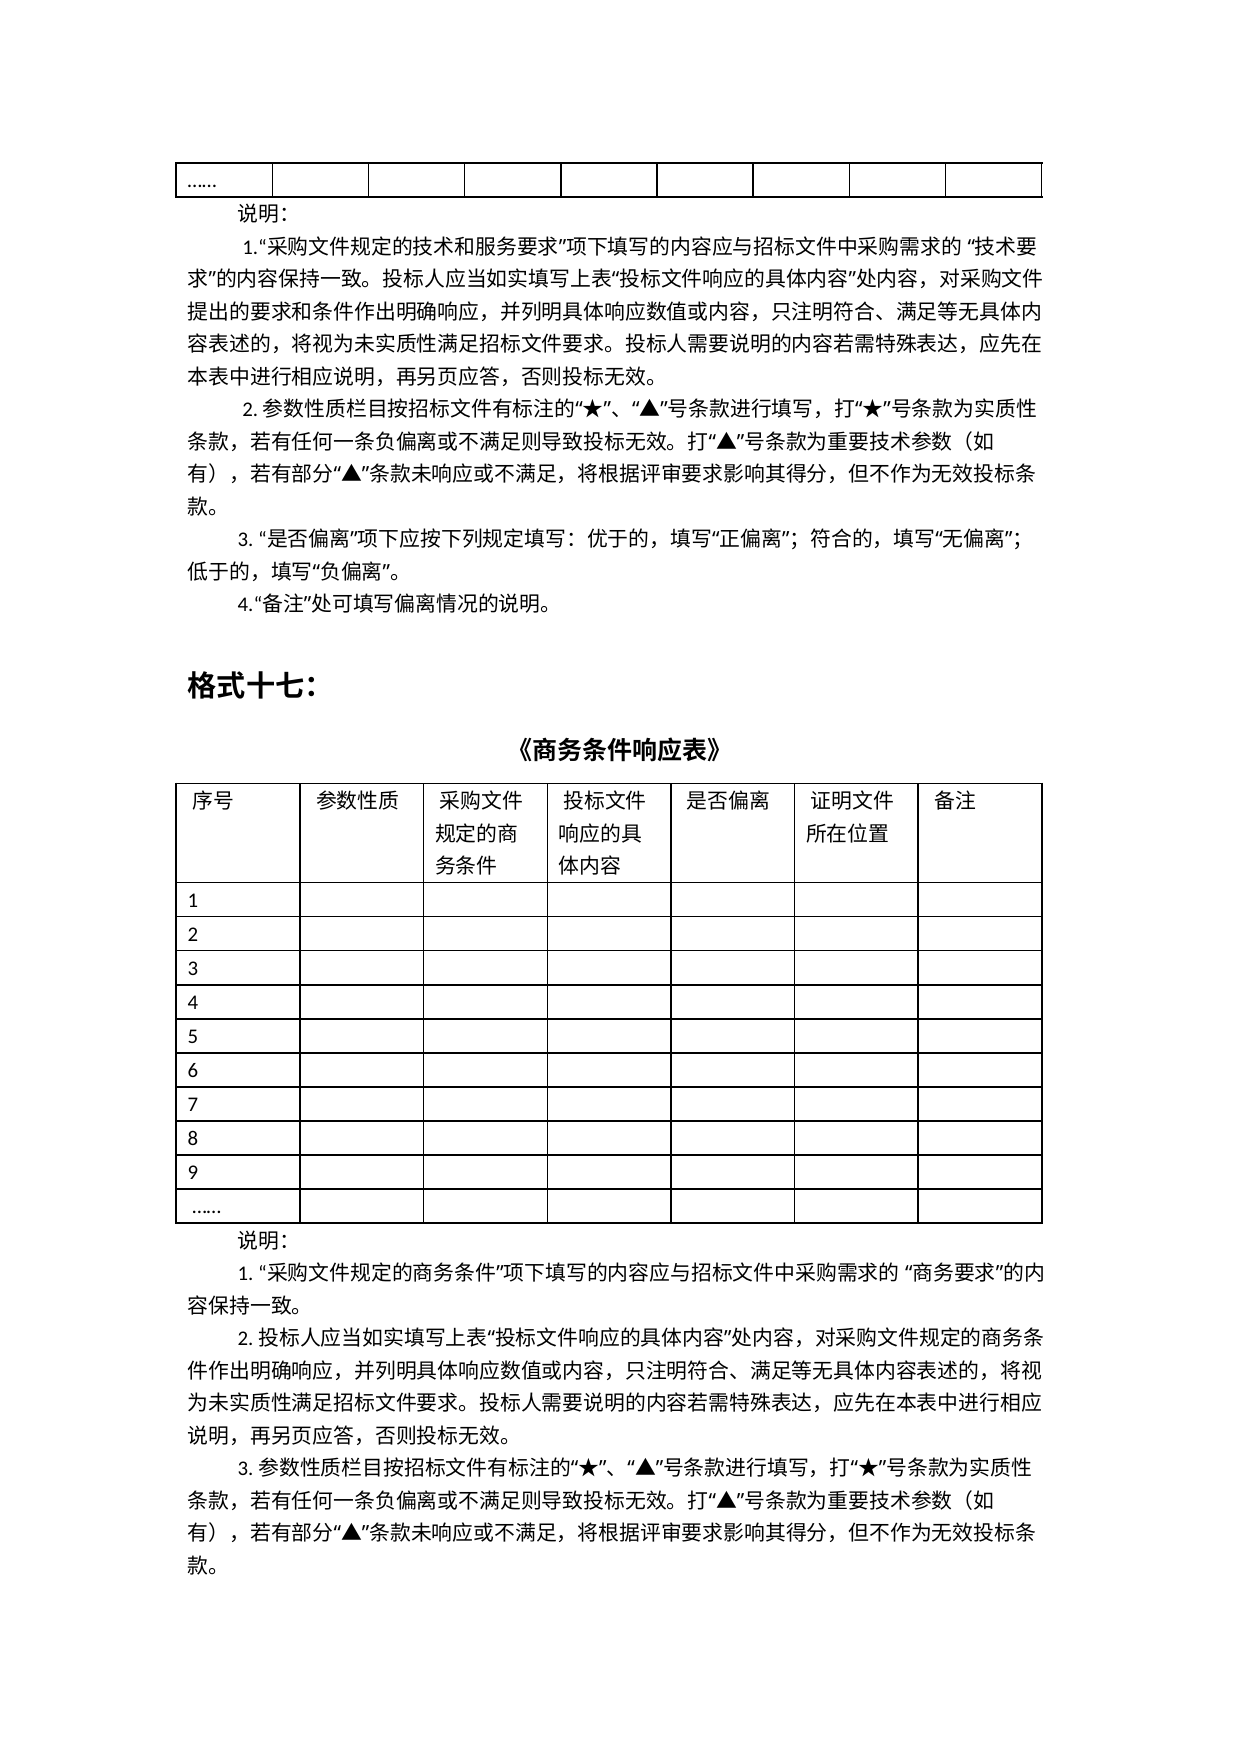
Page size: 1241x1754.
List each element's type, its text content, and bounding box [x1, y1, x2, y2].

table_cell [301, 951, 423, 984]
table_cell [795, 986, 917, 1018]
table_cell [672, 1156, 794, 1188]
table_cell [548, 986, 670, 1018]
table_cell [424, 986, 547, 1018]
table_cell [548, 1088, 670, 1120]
text 4.“备注”处可填写偏离情况的说明。 [187, 588, 1053, 620]
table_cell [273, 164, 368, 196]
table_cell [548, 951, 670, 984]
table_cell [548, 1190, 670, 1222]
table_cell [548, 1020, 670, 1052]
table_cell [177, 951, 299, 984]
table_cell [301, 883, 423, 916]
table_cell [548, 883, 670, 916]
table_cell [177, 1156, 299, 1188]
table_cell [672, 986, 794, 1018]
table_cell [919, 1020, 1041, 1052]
text 说明： [187, 198, 1053, 230]
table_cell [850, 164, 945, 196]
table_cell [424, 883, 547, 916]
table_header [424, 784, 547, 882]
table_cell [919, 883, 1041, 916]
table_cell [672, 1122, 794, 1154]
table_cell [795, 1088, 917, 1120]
text 3. 参数性质栏目按招标文件有标注的“★”、“▲”号条款进行填写，打“★”号条款为实质性条款，若有任何一条负偏离或不满足则导致投标无效。打“▲”号条款为重要技术参数（如有），若有部分“▲”条款未响应或不满足，将根据评审要求影响其得分，但不作为无效投标条款。 [187, 1451, 1053, 1581]
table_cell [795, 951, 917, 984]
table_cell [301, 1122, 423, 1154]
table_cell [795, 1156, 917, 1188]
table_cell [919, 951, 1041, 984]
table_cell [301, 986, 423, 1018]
text 说明： [187, 1224, 1053, 1256]
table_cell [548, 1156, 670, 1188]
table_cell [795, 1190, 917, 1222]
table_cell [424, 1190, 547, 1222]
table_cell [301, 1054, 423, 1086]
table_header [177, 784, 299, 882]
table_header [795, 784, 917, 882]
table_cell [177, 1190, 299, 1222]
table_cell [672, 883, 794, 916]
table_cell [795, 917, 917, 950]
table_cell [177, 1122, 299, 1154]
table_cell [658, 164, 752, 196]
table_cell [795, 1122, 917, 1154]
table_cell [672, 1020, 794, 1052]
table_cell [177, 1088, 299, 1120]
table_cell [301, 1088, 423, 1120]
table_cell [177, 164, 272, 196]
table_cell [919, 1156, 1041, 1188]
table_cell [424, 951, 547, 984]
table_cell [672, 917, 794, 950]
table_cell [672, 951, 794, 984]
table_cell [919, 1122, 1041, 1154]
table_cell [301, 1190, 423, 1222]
text 格式十七： [187, 653, 1053, 718]
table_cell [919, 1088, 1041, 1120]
text 1.“采购文件规定的技术和服务要求”项下填写的内容应与招标文件中采购需求的 “技术要求”的内容保持一致。投标人应当如实填写上表“投标文件响应的具体内容”处内容，对采购文件提出的要求和条件作出明确响应，并列明具体响应数值或内容，只注明符合、满足等无具体内容表述的，将视为未实质性满足招标文件要求。投标人需要说明的内容若需特殊表达，应先在本表中进行相应说明，再另页应答，否则投标无效。 [187, 230, 1053, 393]
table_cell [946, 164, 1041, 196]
text 2. 投标人应当如实填写上表“投标文件响应的具体内容”处内容，对采购文件规定的商务条件作出明确响应，并列明具体响应数值或内容，只注明符合、满足等无具体内容表述的，将视为未实质性满足招标文件要求。投标人需要说明的内容若需特殊表达，应先在本表中进行相应说明，再另页应答，否则投标无效。 [187, 1321, 1053, 1451]
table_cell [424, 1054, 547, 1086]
text 1. “采购文件规定的商务条件”项下填写的内容应与招标文件中采购需求的 “商务要求”的内容保持一致。 [187, 1256, 1053, 1321]
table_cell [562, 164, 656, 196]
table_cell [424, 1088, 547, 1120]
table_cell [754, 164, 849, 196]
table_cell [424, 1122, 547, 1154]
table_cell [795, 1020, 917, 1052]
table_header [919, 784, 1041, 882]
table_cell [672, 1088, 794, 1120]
text 《商务条件响应表》 [187, 718, 1053, 783]
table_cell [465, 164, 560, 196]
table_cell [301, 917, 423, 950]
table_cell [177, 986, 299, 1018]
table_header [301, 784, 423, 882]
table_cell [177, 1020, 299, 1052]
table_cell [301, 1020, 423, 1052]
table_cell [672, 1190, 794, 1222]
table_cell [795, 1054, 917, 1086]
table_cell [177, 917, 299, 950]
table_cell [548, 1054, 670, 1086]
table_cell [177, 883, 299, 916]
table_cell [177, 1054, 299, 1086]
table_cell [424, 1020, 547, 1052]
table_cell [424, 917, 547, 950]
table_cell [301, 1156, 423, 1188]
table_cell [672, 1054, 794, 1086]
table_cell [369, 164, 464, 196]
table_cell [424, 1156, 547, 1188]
text 3. “是否偏离”项下应按下列规定填写：优于的，填写“正偏离”；符合的，填写“无偏离”；低于的，填写“负偏离”。 [187, 523, 1053, 588]
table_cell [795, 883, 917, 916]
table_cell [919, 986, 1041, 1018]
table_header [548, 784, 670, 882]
text 2. 参数性质栏目按招标文件有标注的“★”、“▲”号条款进行填写，打“★”号条款为实质性条款，若有任何一条负偏离或不满足则导致投标无效。打“▲”号条款为重要技术参数（如有），若有部分“▲”条款未响应或不满足，将根据评审要求影响其得分，但不作为无效投标条款。 [187, 393, 1053, 523]
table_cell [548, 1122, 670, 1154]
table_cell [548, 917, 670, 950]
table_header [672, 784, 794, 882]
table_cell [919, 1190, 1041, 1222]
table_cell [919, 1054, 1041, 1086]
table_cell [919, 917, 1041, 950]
